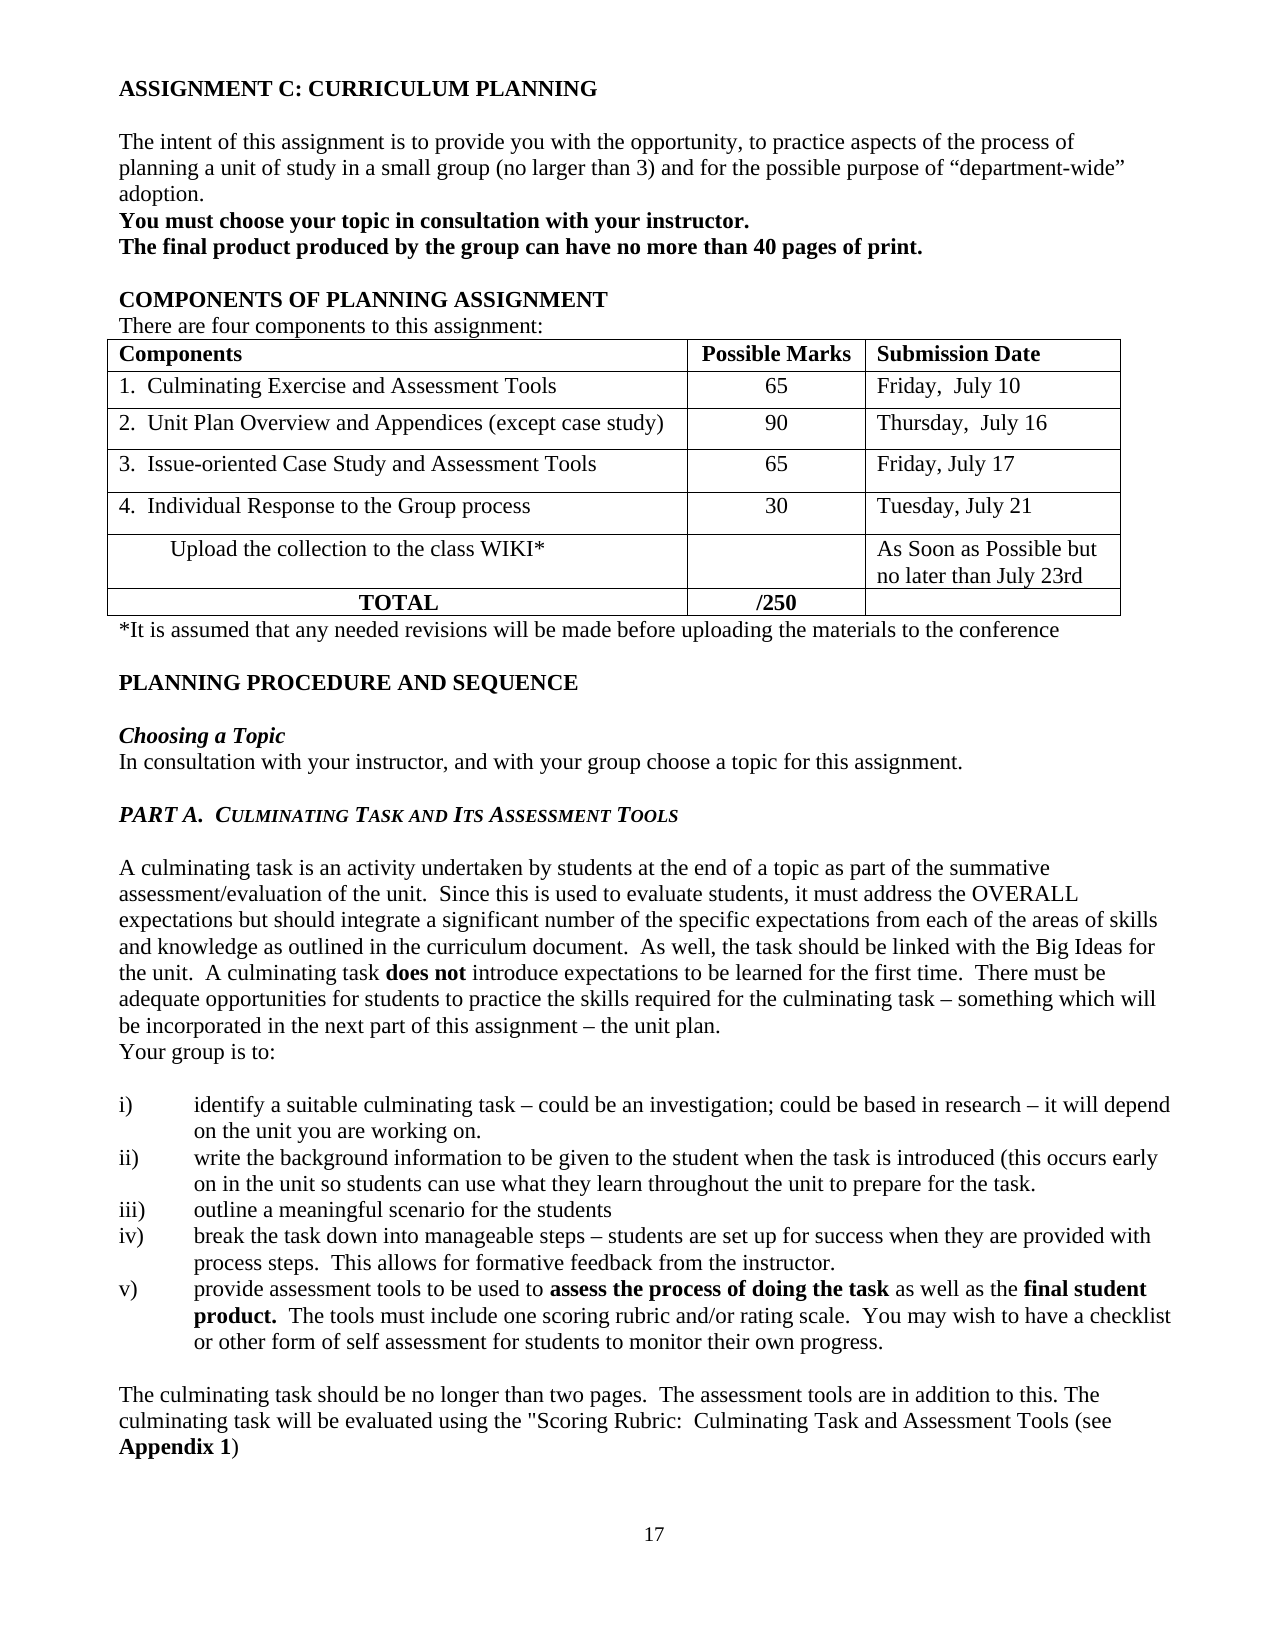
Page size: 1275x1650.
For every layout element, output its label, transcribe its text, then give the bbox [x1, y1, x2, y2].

table_cell 2. Unit Plan Overview and Appendices (except case study) [108, 409, 687, 449]
table_cell 90 [688, 409, 865, 449]
list outline a meaningful scenario for the students [118, 1196, 1175, 1223]
table_cell 30 [688, 493, 865, 534]
table_cell Friday, July 10 [866, 372, 1120, 408]
table_cell As Soon as Possible but no later than July 23rd [866, 535, 1120, 588]
list write the background information to be given to the student when the task is introduced (this occurs early on in the unit so students can use what they learn throughout the unit to prepare for the task. [118, 1143, 1175, 1196]
list break the task down into manageable steps – students are set up for success when they are provided with process steps. This allows for formative feedback from the instructor. [118, 1223, 1175, 1275]
text Your group is to: [118, 1038, 1175, 1064]
table_cell 3. Issue-oriented Case Study and Assessment Tools [108, 450, 687, 492]
text The final product produced by the group can have no more than 40 pages of print. [118, 233, 1156, 259]
list Choosing a Topic [118, 722, 1156, 748]
text In consultation with your instructor, and with your group choose a topic for this assignment. [118, 748, 1156, 774]
table_cell 4. Individual Response to the Group process [108, 493, 687, 534]
table_header Components [108, 340, 687, 371]
text There are four components to this assignment: [118, 312, 1156, 338]
subtitle PART A. Culminating Task Its Assessment Tools [118, 801, 1156, 827]
table_cell Thursday, July 16 [866, 409, 1120, 449]
list provide assessment tools to be used to assess the process of doing the task as well as the final student product. The tools must include one scoring rubric and/or rating scale. You may wish to have a checklist or other form of self assessment for students to monitor their own progress. [118, 1275, 1175, 1354]
table_cell 65 [688, 372, 865, 408]
text *It is assumed that any needed revisions will be made before uploading the materials to the conference [118, 616, 1156, 643]
list identify a suitable culminating task – could be an investigation; could be based in research – it will depend on the unit you are working on. [118, 1091, 1175, 1143]
text PLANNING PROCEDURE SEQUENCE [118, 669, 1156, 696]
table_cell Upload the collection to the class WIKI* [108, 535, 687, 588]
table_cell /250 [688, 589, 865, 615]
text The intent of this assignment is to provide you with the opportunity, to practice aspects of the process of planning a unit of study in a small group (no larger than 3) and for the possible purpose of “department-wide” adoption. [118, 128, 1156, 207]
text The culminating task should be no longer than two pages. The assessment tools are in addition to this. The culminating task will be evaluated using the "Scoring Rubric: Culminating Task and Assessment Tools (see Appendix 1) [118, 1381, 1175, 1460]
table_cell TOTAL [108, 589, 687, 615]
text COMPONENTS OF PLANNING ASSIGNMENT [118, 286, 1156, 312]
table_cell 65 [688, 450, 865, 492]
table_header Submission Date [866, 340, 1120, 371]
text You must choose your topic in consultation with your instructor. [118, 207, 1156, 233]
table_header Possible Marks [688, 340, 865, 371]
table_cell 1. Culminating Exercise and Assessment Tools [108, 372, 687, 408]
table_cell [866, 589, 1120, 615]
table_cell Tuesday, July 21 [866, 493, 1120, 534]
subtitle ASSIGNMENT C: CURRICULUM PLANNING [118, 75, 1156, 101]
text A culminating task is an activity undertaken by students at the end of a topic as part of the summative assessment/evaluation of the unit. Since this is used to evaluate students, it must address the OVERALL expectations but should integrate a significant number of the specific expectations from each of the areas of skills and knowledge as outlined in the curriculum document. As well, the task should be linked with the Big Ideas for the unit. A culminating task does not introduce expectations to be learned for the first time. There must be adequate opportunities for students to practice the skills required for the culminating task – something which will be incorporated in the next part of this assignment – the unit plan. [118, 854, 1175, 1038]
table_cell [688, 535, 865, 588]
table_cell Friday, July 17 [866, 450, 1120, 492]
